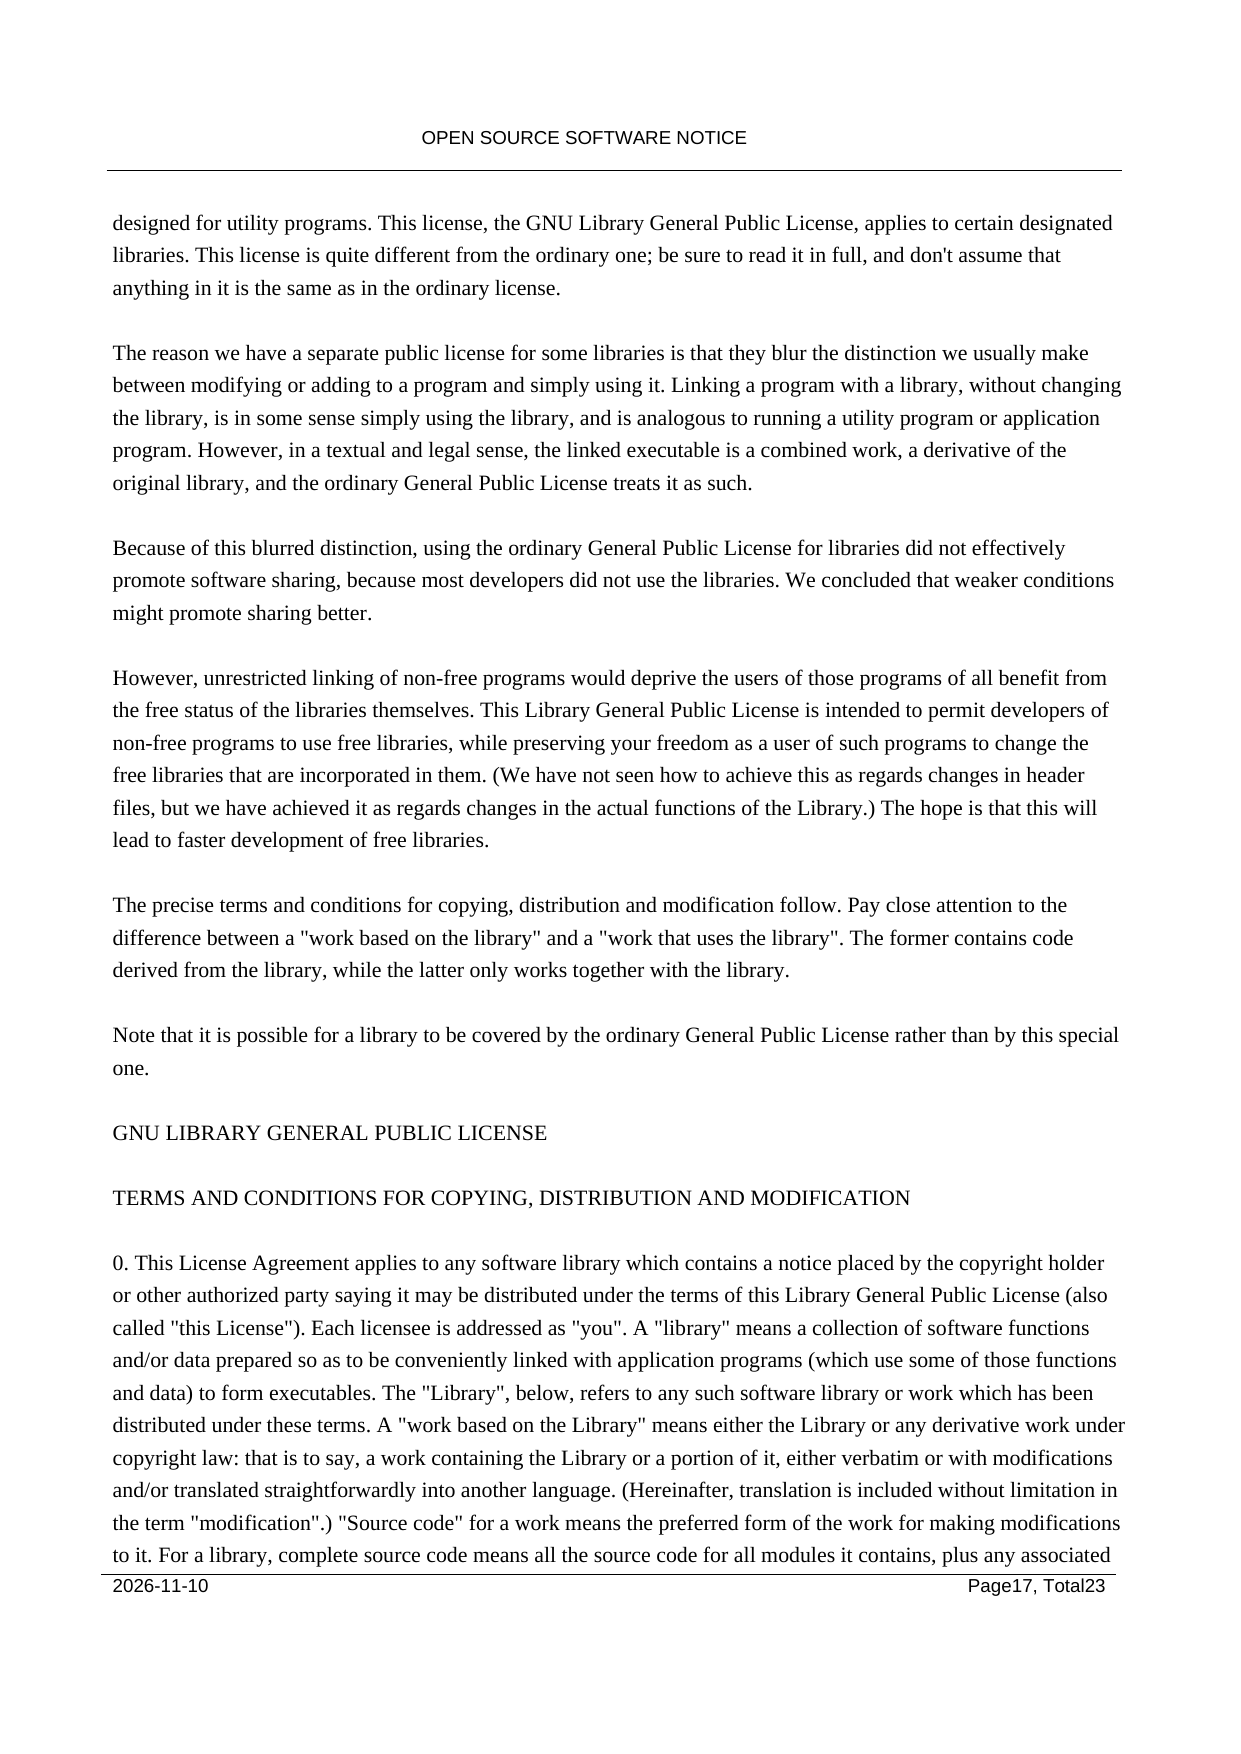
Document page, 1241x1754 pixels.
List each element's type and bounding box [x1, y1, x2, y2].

text [112, 206, 1128, 1571]
